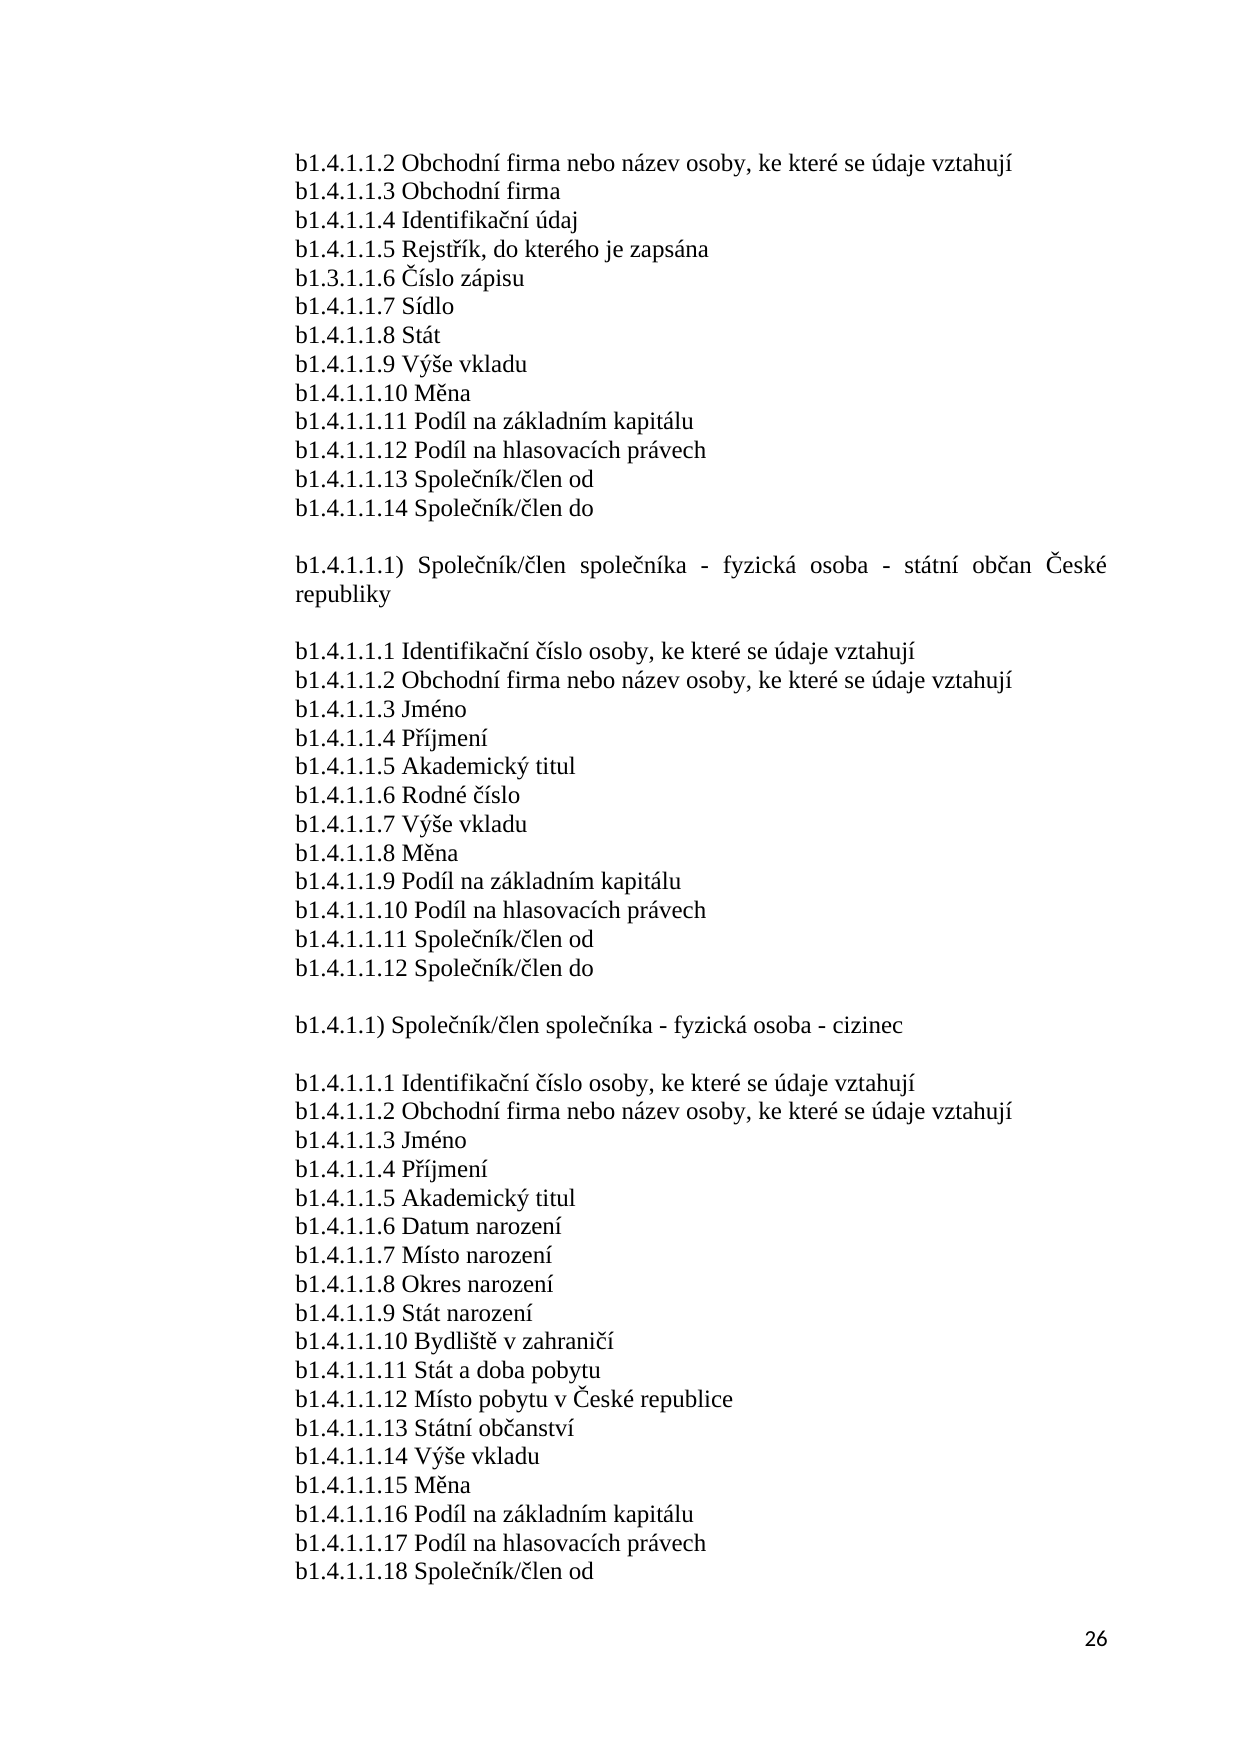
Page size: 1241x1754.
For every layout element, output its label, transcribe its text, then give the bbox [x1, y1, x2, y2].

text b1.4.1.1.14 Výše vkladu [148, 1441, 1107, 1470]
text b1.4.1.1.8 Měna [148, 838, 1107, 866]
text b1.4.1.1.12 Společník/člen do [148, 953, 1107, 981]
text b1.4.1.1.7 Výše vkladu [148, 809, 1107, 838]
text b1.4.1.1.4 Příjmení [148, 1154, 1107, 1183]
text b1.4.1.1) Společník/člen společníka - fyzická osoba - cizinec [148, 1010, 1107, 1039]
text b1.4.1.1.1) Společník/člen společníka - fyzická osoba - státní občan České republiky [295, 550, 1107, 608]
text b1.4.1.1.9 Výše vkladu [148, 349, 1107, 378]
text b1.4.1.1.15 Měna [148, 1470, 1107, 1499]
text b1.4.1.1.17 Podíl na hlasovacích právech [148, 1528, 1107, 1556]
text b1.4.1.1.10 Měna [148, 378, 1107, 406]
text b1.4.1.1.10 Bydliště v zahraničí [148, 1326, 1107, 1355]
text b1.4.1.1.5 Akademický titul [148, 1183, 1107, 1211]
text b1.4.1.1.1 Identifikační číslo osoby, ke které se údaje vztahují [148, 636, 1107, 665]
text b1.4.1.1.10 Podíl na hlasovacích právech [148, 895, 1107, 924]
text b1.4.1.1.2 Obchodní firma nebo název osoby, ke které se údaje vztahují [295, 148, 1107, 176]
text b1.4.1.1.8 Stát [148, 320, 1107, 349]
text b1.4.1.1.2 Obchodní firma nebo název osoby, ke které se údaje vztahují [295, 1096, 1107, 1125]
text b1.4.1.1.3 Jméno [295, 1125, 1107, 1154]
text b1.4.1.1.9 Podíl na základním kapitálu [148, 866, 1107, 895]
text b1.4.1.1.5 Rejstřík, do kterého je zapsána [148, 234, 1107, 263]
text b1.4.1.1.11 Společník/člen od [221, 924, 1107, 953]
text b1.4.1.1.6 Datum narození [148, 1211, 1107, 1240]
text b1.3.1.1.6 Číslo zápisu [148, 263, 1107, 291]
text b1.4.1.1.18 Společník/člen od [148, 1556, 1107, 1585]
text b1.4.1.1.11 Stát a doba pobytu [148, 1355, 1107, 1384]
text b1.4.1.1.1 Identifikační číslo osoby, ke které se údaje vztahují [148, 1068, 1107, 1096]
text b1.4.1.1.8 Okres narození [148, 1269, 1107, 1298]
text b1.4.1.1.4 Identifikační údaj [148, 205, 1107, 234]
text b1.4.1.1.13 Společník/člen od [148, 464, 1107, 493]
text b1.4.1.1.3 Obchodní firma [148, 176, 1107, 205]
text b1.4.1.1.6 Rodné číslo [148, 780, 1107, 809]
text b1.4.1.1.7 Místo narození [148, 1240, 1107, 1269]
text b1.4.1.1.12 Místo pobytu v České republice [148, 1384, 1107, 1413]
text b1.4.1.1.16 Podíl na základním kapitálu [148, 1499, 1107, 1528]
text b1.4.1.1.5 Akademický titul [148, 751, 1107, 780]
text b1.4.1.1.2 Obchodní firma nebo název osoby, ke které se údaje vztahují [295, 665, 1107, 694]
text b1.4.1.1.9 Stát narození [148, 1298, 1107, 1326]
text b1.4.1.1.13 Státní občanství [148, 1413, 1107, 1441]
text b1.4.1.1.12 Podíl na hlasovacích právech [148, 435, 1107, 464]
text b1.4.1.1.4 Příjmení [148, 723, 1107, 751]
text b1.4.1.1.11 Podíl na základním kapitálu [148, 406, 1107, 435]
text b1.4.1.1.7 Sídlo [148, 291, 1107, 320]
text b1.4.1.1.14 Společník/člen do [148, 493, 1107, 521]
text b1.4.1.1.3 Jméno [295, 694, 1107, 723]
